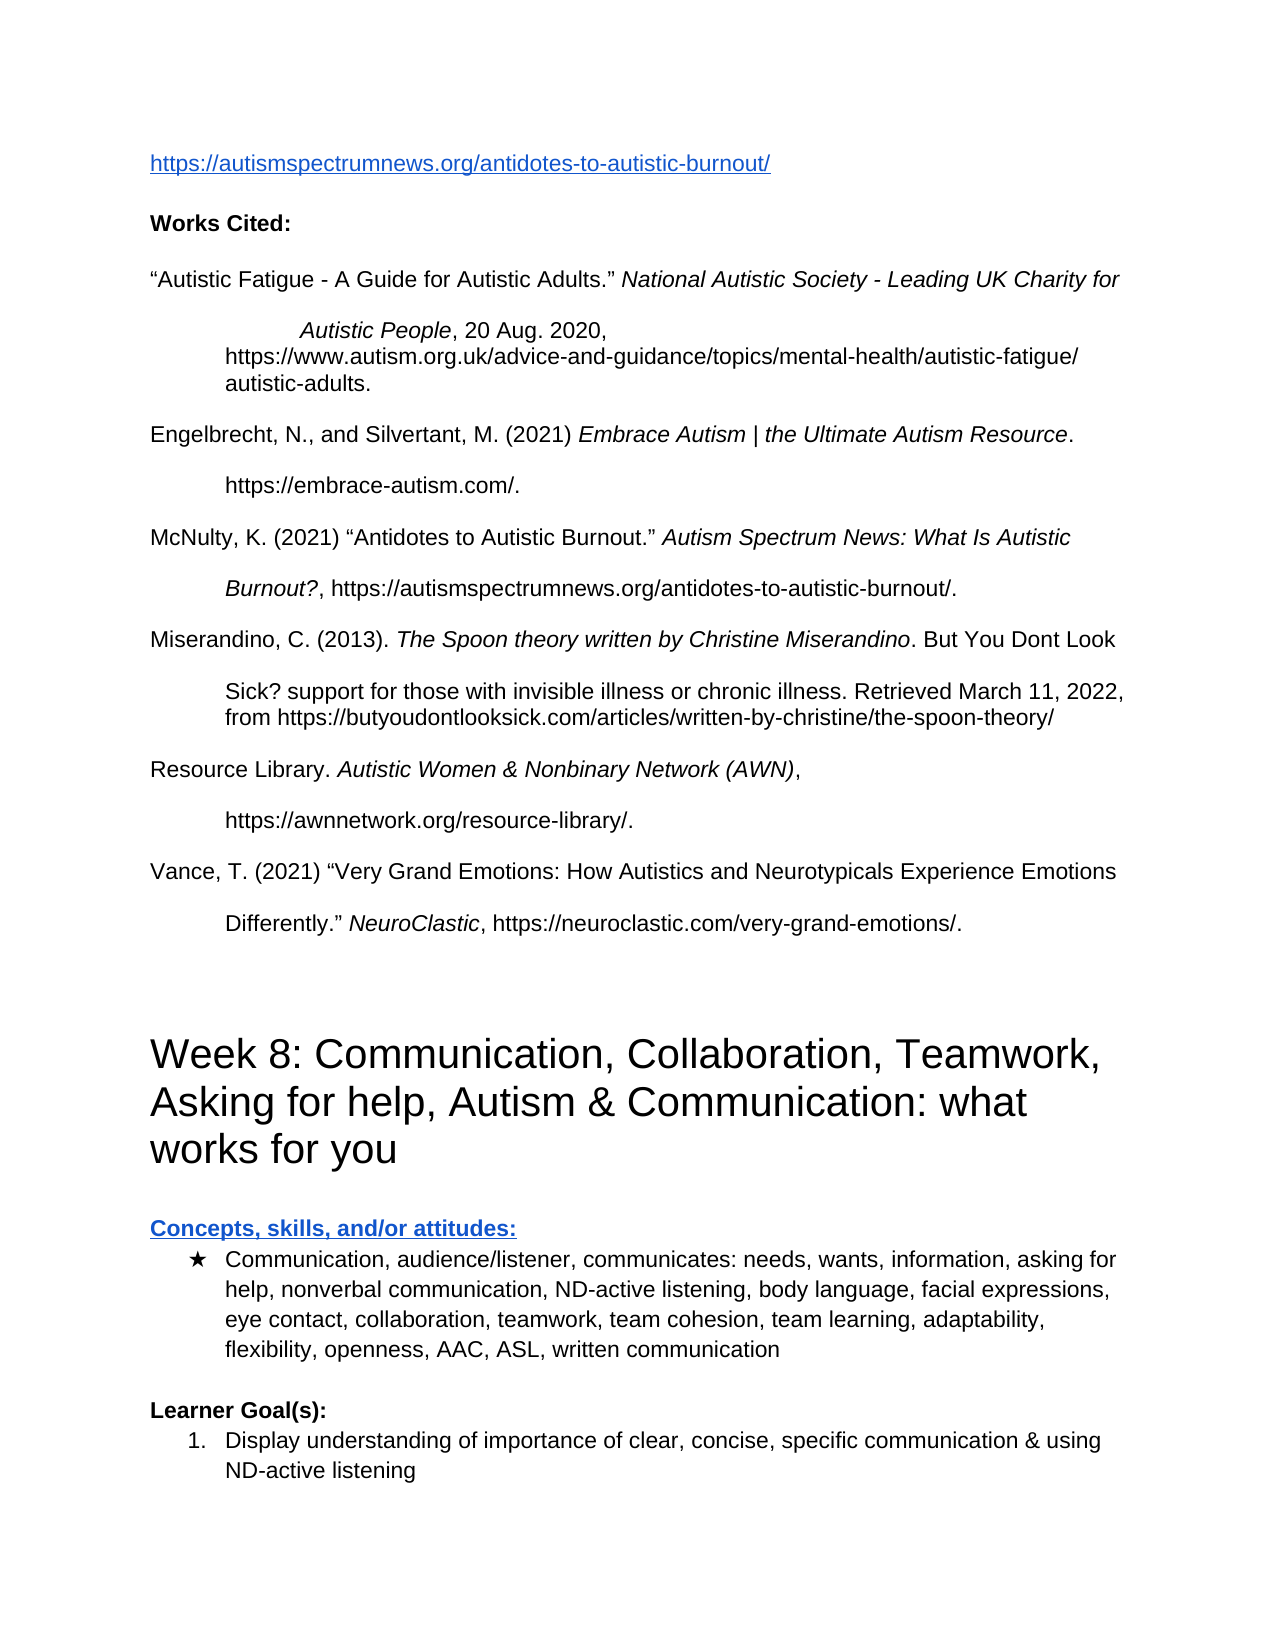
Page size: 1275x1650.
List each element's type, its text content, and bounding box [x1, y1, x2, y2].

text McNulty, K. (2021) “Antidotes to Autistic Burnout.” Autism Spectrum News: What Is Autistic [150, 524, 1125, 550]
text Engelbrecht, N., and Silvertant, M. (2021) Embrace Autism | the Ultimate Autism Resource. [150, 421, 1125, 447]
text Burnout?, https://autismspectrumnews.org/antidotes-to-autistic-burnout/. [150, 575, 1125, 601]
text https://autismspectrumnews.org/antidotes-to-autistic-burnout/ [150, 150, 1125, 176]
text Vance, T. (2021) “Very Grand Emotions: How Autistics and Neurotypicals Experience Emotions [150, 858, 1125, 884]
text https://awnnetwork.org/resource-library/. [150, 807, 1125, 833]
text Works Cited: [150, 210, 1125, 237]
text Miserandino, C. (2013). The Spoon theory written by Christine Miserandino. But You Dont Look [150, 626, 1125, 653]
text https://embrace-autism.com/. [150, 472, 1125, 499]
text Differently.” NeuroClastic, https://neuroclastic.com/very-grand-emotions/. [150, 909, 1125, 936]
text “Autistic Fatigue - A Guide for Autistic Adults.” National Autistic Society - Leading UK Charity for [150, 266, 1125, 292]
text Resource Library. Autistic Women & Nonbinary Network (AWN), [150, 756, 1125, 782]
text Autistic People, 20 Aug. 2020, https://www.autism.org.uk/advice-and-guidance/topics/mental-health/autistic-fatigue/autistic-adults. [225, 317, 1125, 396]
text Sick? support for those with invisible illness or chronic illness. Retrieved March 11, 2022, from https://butyoudontlooksick.com/articles/written-by-christine/the-spoon-theory/ [225, 678, 1125, 731]
list Communication, audience/listener, communicates: needs, wants, information, asking for help, nonverbal communication, ND-active listening, body language, facial expressions, eye contact, collaboration, teamwork, team cohesion, team learning, adaptability, flexibility, openness, AAC, ASL, written communication [187, 1246, 1125, 1363]
list Display understanding of importance of clear, concise, specific communication & using ND-active listening [187, 1427, 1125, 1483]
subtitle Week 8: Communication, Collaboration, Teamwork, Asking for help, Autism & Communication: what works for you [150, 1029, 1125, 1173]
text Learner Goal(s): [150, 1397, 1125, 1423]
text Concepts, skills, and/or attitudes: [150, 1215, 1125, 1242]
